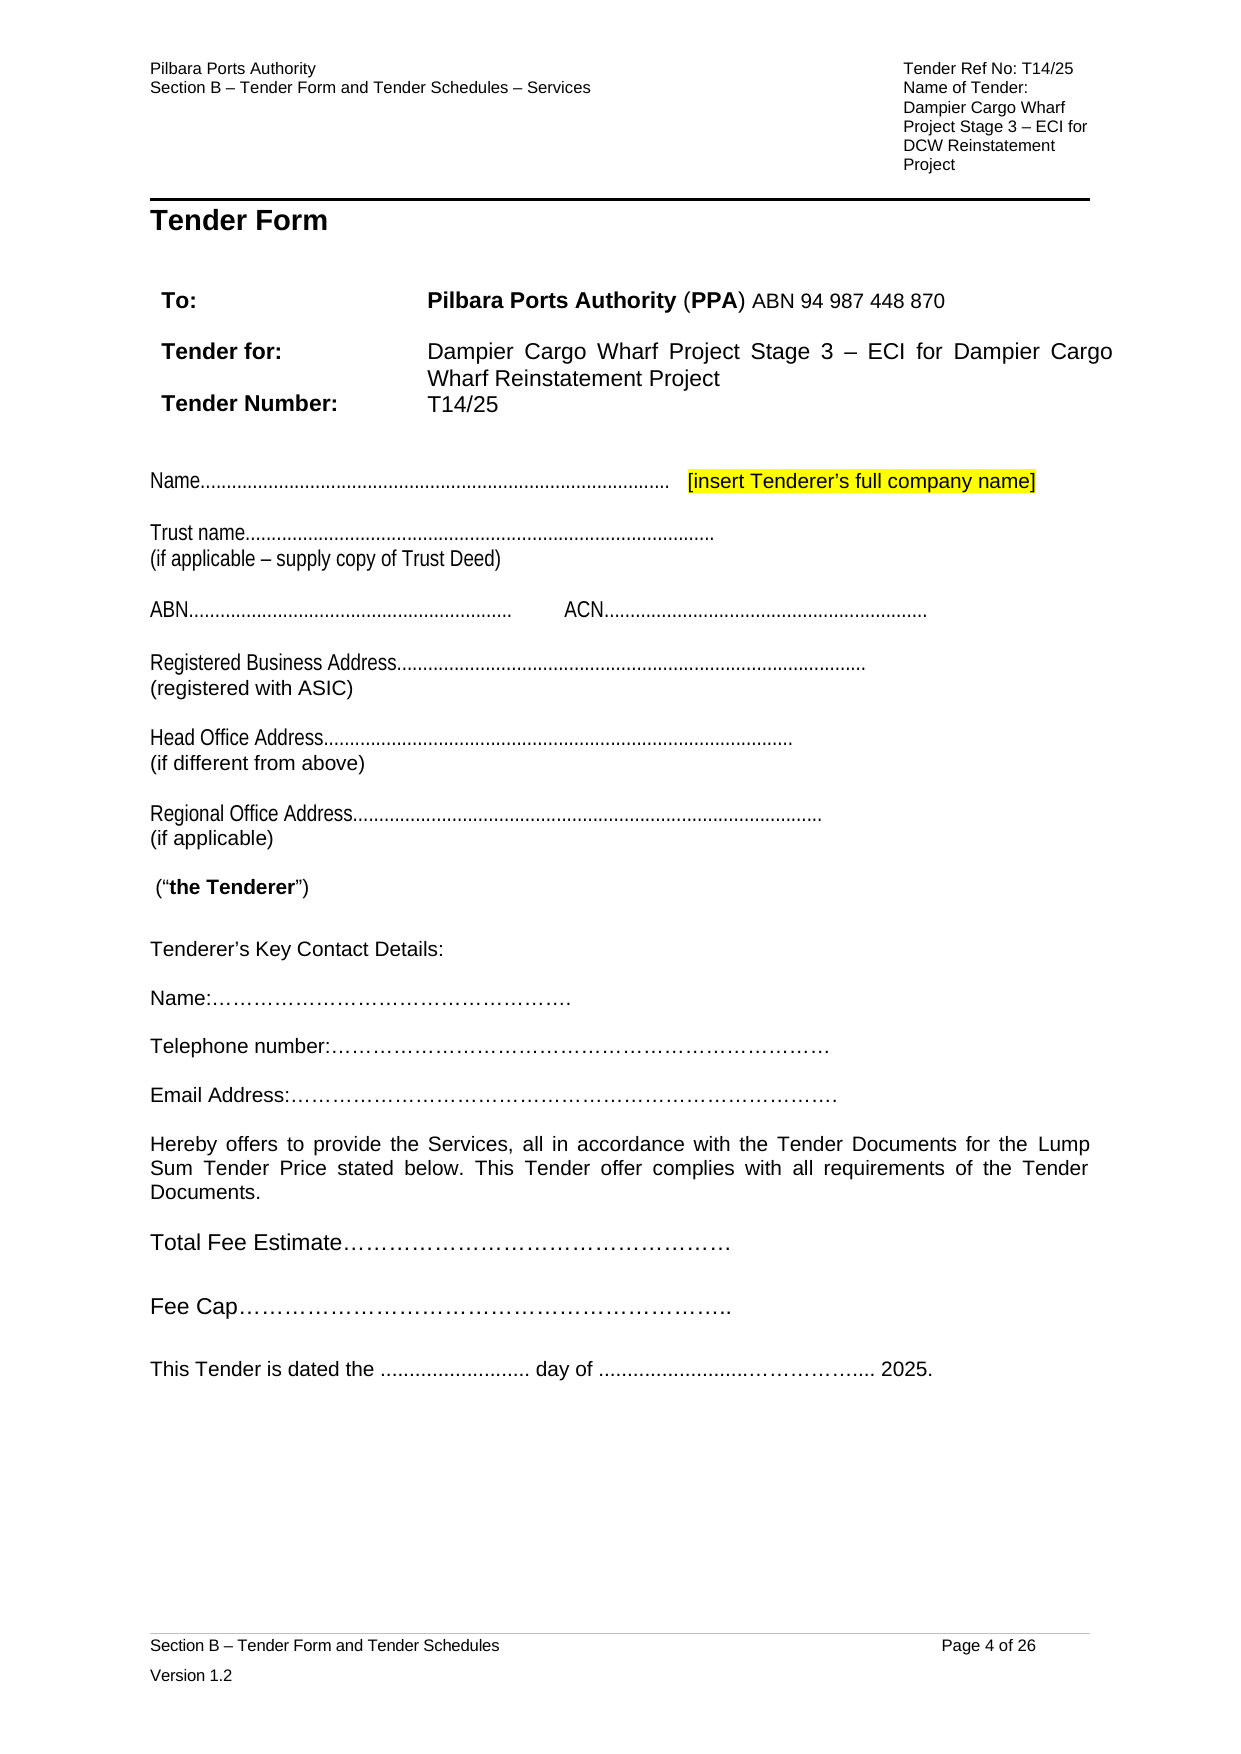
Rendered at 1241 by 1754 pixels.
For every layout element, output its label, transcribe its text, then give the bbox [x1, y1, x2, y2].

text (if different from above) [150, 751, 1090, 774]
text Head Office Address.......................................................................................... [150, 724, 1090, 751]
text ABN.............................................................. ACN.............................................................. [150, 596, 1090, 623]
text (registered with ASIC) [150, 675, 1090, 699]
text Trust name.......................................................................................... [150, 518, 1090, 545]
text Tender Form [150, 201, 1090, 237]
text Telephone number:……………………………………………………………… [150, 1034, 1090, 1058]
text Total Fee Estimate…………………………………………… [150, 1229, 1090, 1255]
table_header To: [150, 237, 416, 313]
text Regional Office Address.......................................................................................... [150, 799, 1090, 826]
text (“the Tenderer”) [150, 875, 1090, 899]
text Registered Business Address.......................................................................................... [150, 649, 1090, 675]
table_cell Dampier Cargo Wharf Project Stage 3 – ECI for Dampier Cargo Wharf Reinstatement Project T14/25 [416, 313, 1124, 442]
table_cell Tender for: Tender Number: [150, 313, 416, 442]
text Hereby offers to provide the Services, all in accordance with the Tender Documents for the Lump Sum Tender Price stated below. This Tender offer complies with all requirements of the Tender Documents. [150, 1132, 1090, 1204]
text Tenderer’s Key Contact Details: [150, 936, 1090, 960]
text Email Address:……………………………………………………………………. [150, 1083, 1090, 1107]
text (if applicable) [150, 826, 1090, 850]
text Fee Cap……………………………………………………….. [150, 1293, 1090, 1319]
text (if applicable – supply copy of Trust Deed) [150, 545, 1090, 571]
text This Tender is dated the .......................... day of ..........................…………….... 2025. [150, 1357, 1090, 1381]
text Name:……………………………………………. [150, 985, 1090, 1009]
table_header Pilbara Ports Authority (PPA) ABN 94 987 448 870 [416, 237, 1124, 313]
text Name.......................................................................................... [insert Tenderer’s full company name] [150, 467, 1090, 493]
